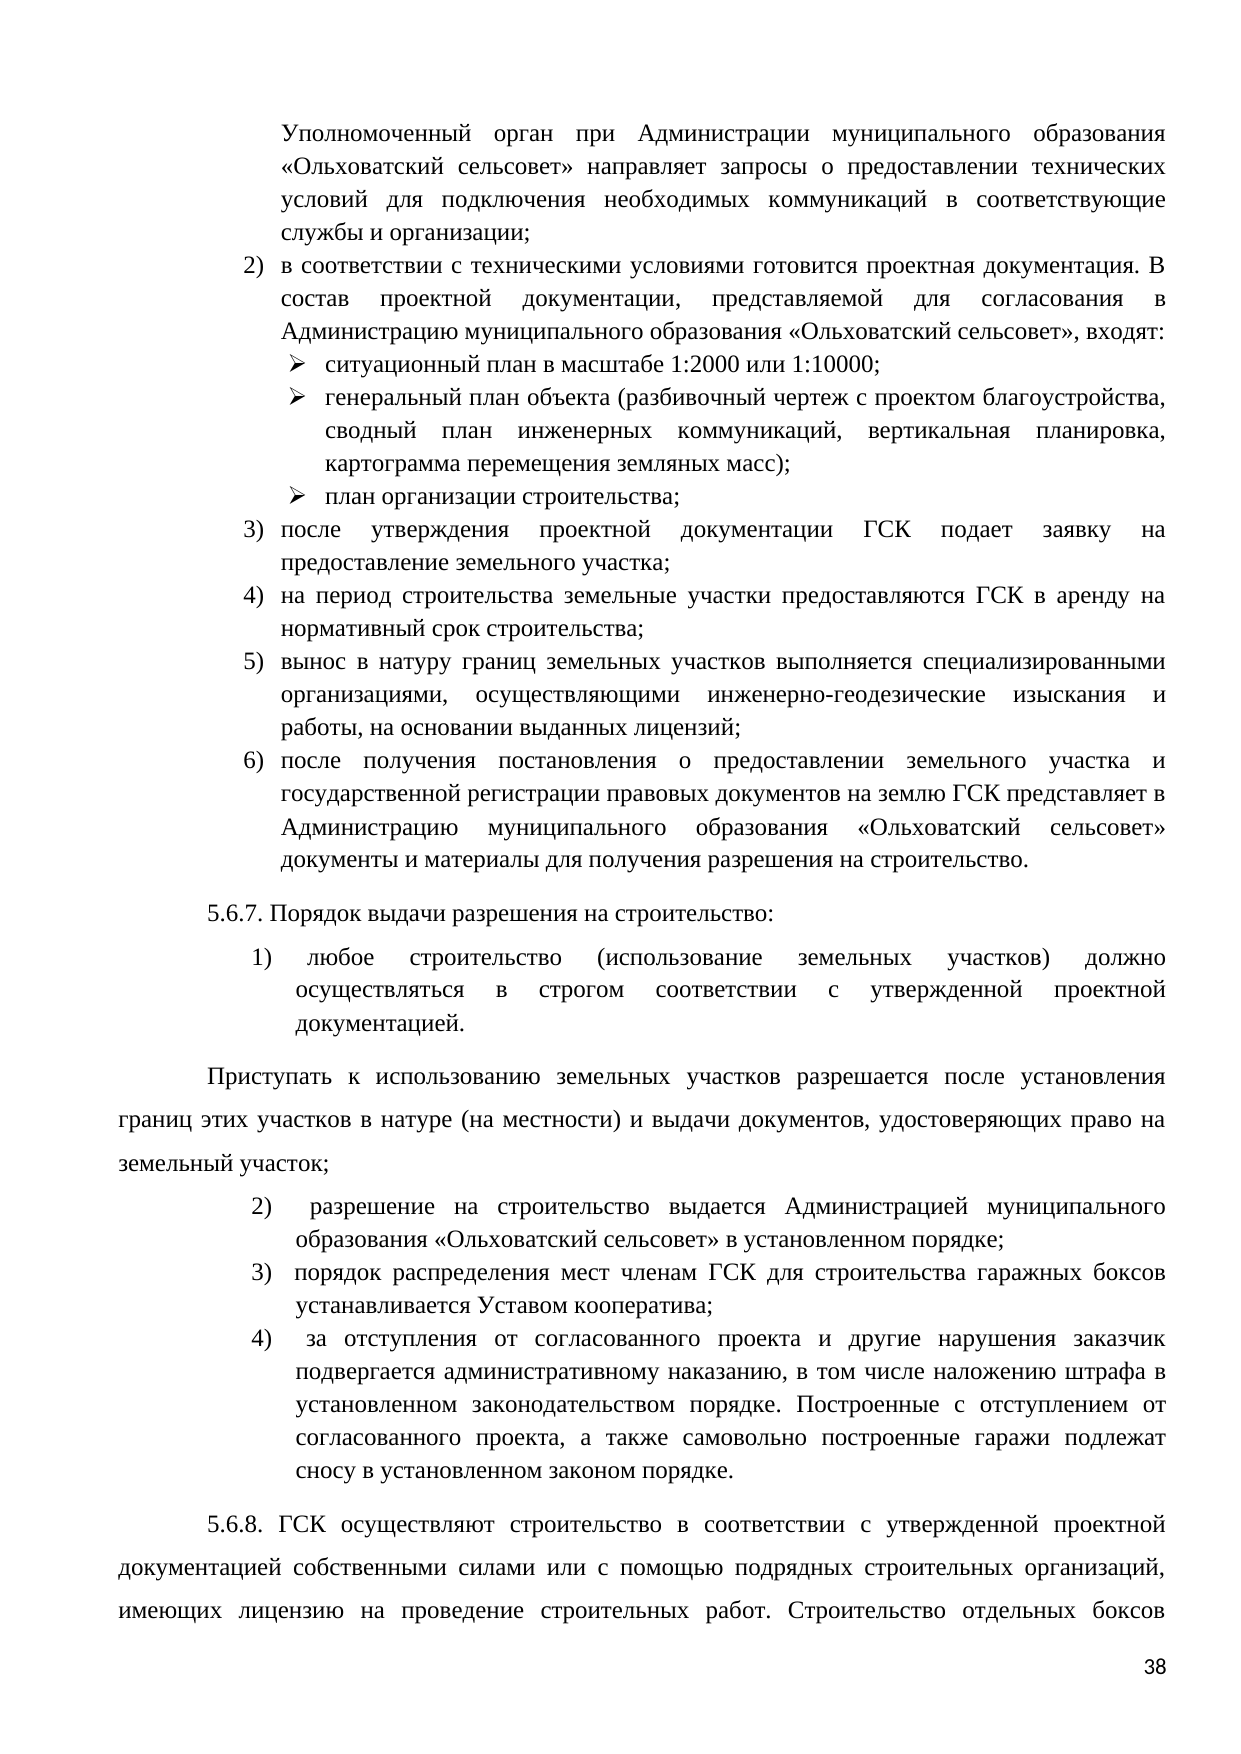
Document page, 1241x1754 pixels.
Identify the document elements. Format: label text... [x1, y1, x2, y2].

list на период строительства земельные участки предоставляются ГСК в аренду на нормативный срок строительства; [243, 580, 1167, 642]
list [243, 118, 1167, 246]
list после получения постановления о предоставлении земельного участка и государственной регистрации правовых документов на землю ГСК представляет в Администрацию муниципального образования «Ольховатский сельсовет» документы и материалы для получения разрешения на строительство. [243, 746, 1167, 873]
list 1) любое строительство (использование земельных участков) должно осуществляться в строгом соответствии с утвержденной проектной документацией. [251, 942, 1167, 1036]
list генеральный план объекта (разбивочный чертеж с проектом благоустройства, сводный план инженерных коммуникаций, вертикальная планировка, картограмма перемещения земляных масс); [287, 382, 1167, 477]
list в соответствии с техническими условиями готовится проектная документация. В состав проектной документации, представляемой для согласования в Администрацию муниципального образования «Ольховатский сельсовет», входят: [243, 250, 1167, 345]
text 5.6.7. Порядок выдачи разрешения на строительство: [118, 898, 1167, 927]
list 2) разрешение на строительство выдается Администрацией муниципального образования «Ольховатский сельсовет» в установленном порядке; [251, 1191, 1167, 1253]
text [118, 1509, 1167, 1624]
list вынос в натуру границ земельных участков выполняется специализированными организациями, осуществляющими инженерно-геодезические изыскания и работы, на основании выданных лицензий; [243, 646, 1167, 741]
text Приступать к использованию земельных участков разрешается после установления границ этих участков в натуре (на местности) и выдачи документов, удостоверяющих право на земельный участок; [118, 1061, 1167, 1176]
list после утверждения проектной документации ГСК подает заявку на предоставление земельного участка; [243, 514, 1167, 576]
list 3) порядок распределения мест членам ГСК для строительства гаражных боксов устанавливается Уставом кооператива; [251, 1257, 1167, 1319]
list план организации строительства; [287, 481, 1167, 510]
list ситуационный план в масштабе 1:2000 или 1:10000; [287, 349, 1167, 378]
list 4) за отступления от согласованного проекта и другие нарушения заказчик подвергается административному наказанию, в том числе наложению штрафа в установленном законодательством порядке. Построенные с отступлением от согласованного проекта, а также самовольно построенные гаражи подлежат сносу в установленном законом порядке. [251, 1323, 1167, 1484]
